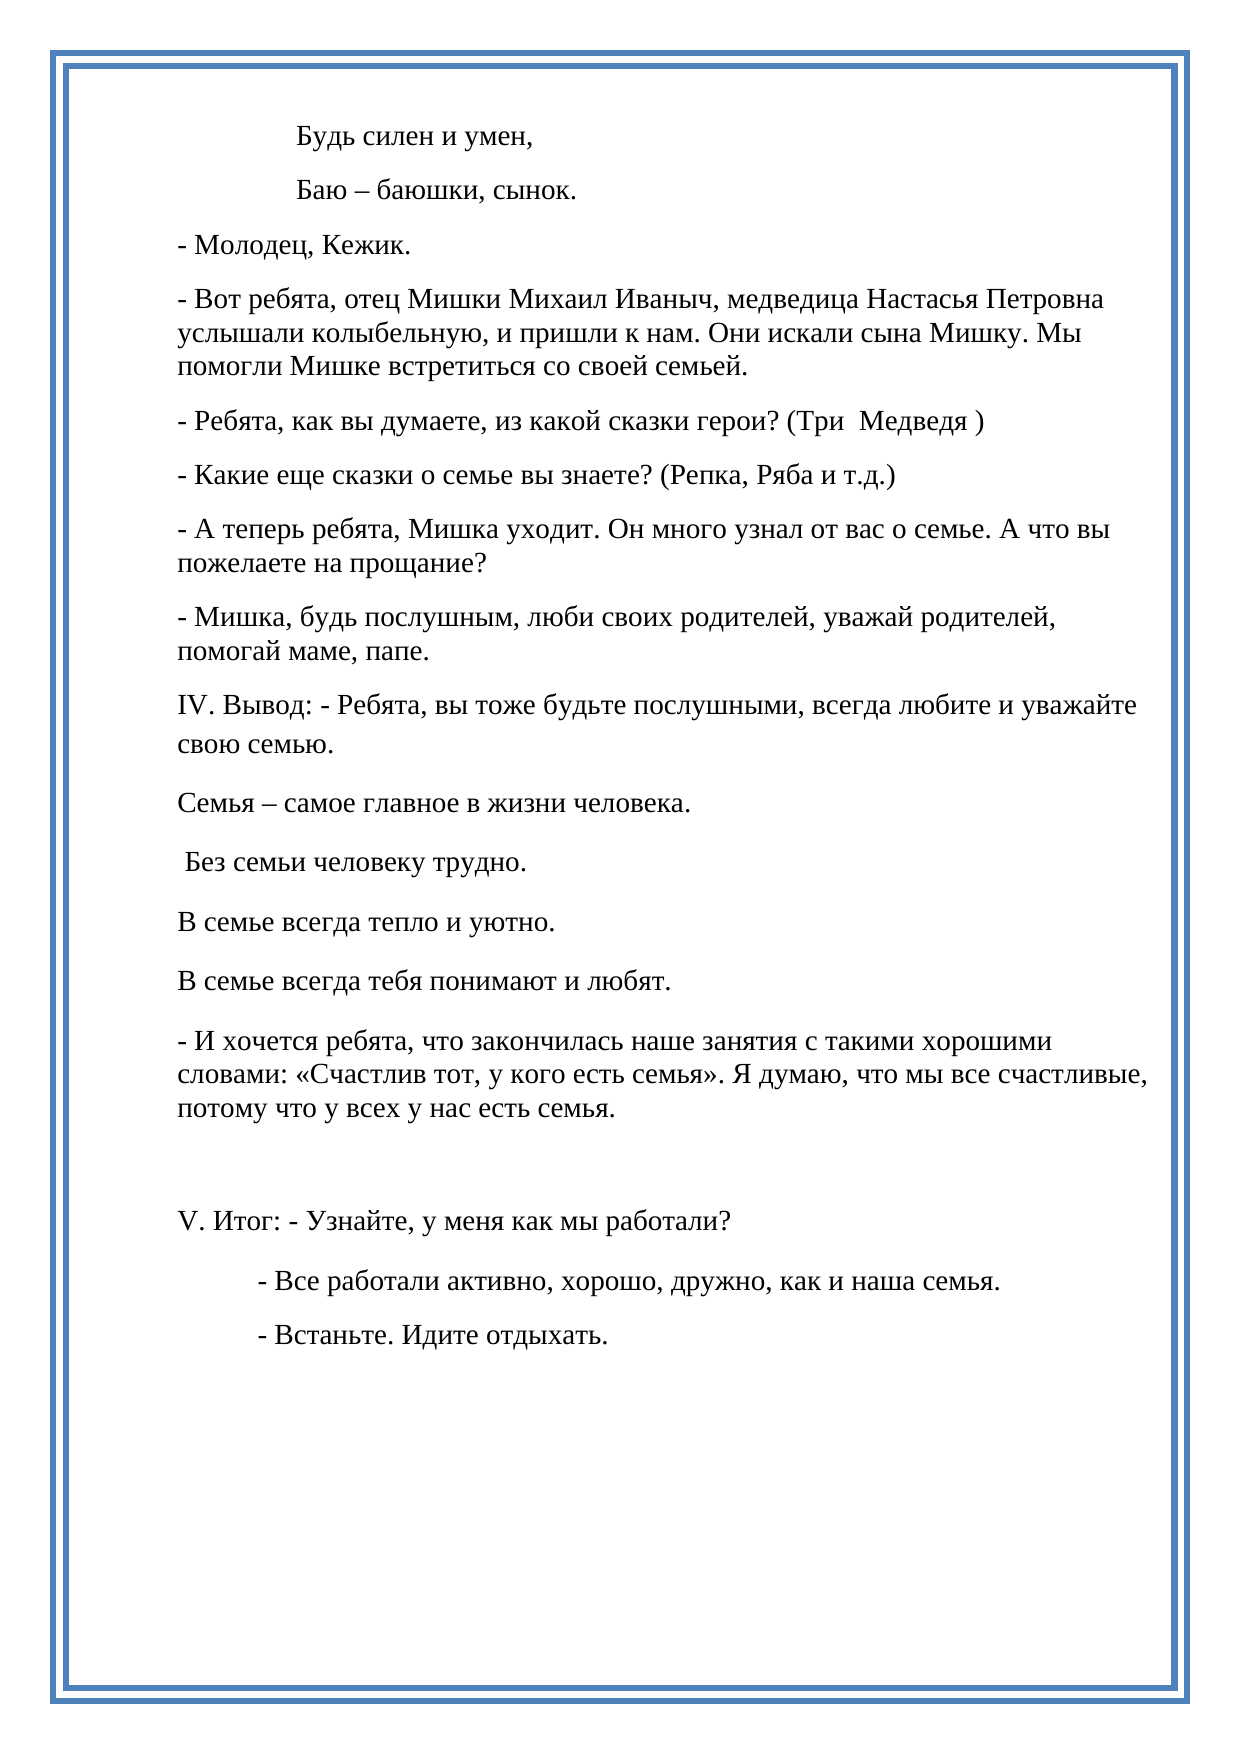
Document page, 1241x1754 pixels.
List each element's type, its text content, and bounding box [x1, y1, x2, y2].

text - И хочется ребята, что закончилась наше занятия с такими хорошими словами: «Счастлив тот, у кого есть семья». Я думаю, что мы все счастливые, потому что у всех у нас есть семья. [177, 1023, 1152, 1123]
text В семье всегда тебя понимают и любят. [177, 963, 1152, 997]
text - А теперь ребята, Мишка уходит. Он много узнал от вас о семье. А что вы пожелаете на прощание? [177, 511, 1152, 578]
text - Встаньте. Идите отдыхать. [177, 1317, 1152, 1351]
text - Все работали активно, хорошо, дружно, как и наша семья. [177, 1263, 1152, 1296]
text - Какие еще сказки о семье вы знаете? (Репка, Ряба и т.д.) [177, 457, 1152, 491]
text Без семьи человеку трудно. [177, 844, 1152, 878]
text Семья – самое главное в жизни человека. [177, 785, 1152, 819]
text IV. Вывод: - Ребята, вы тоже будьте послушными, всегда любите и уважайте свою семью. [177, 687, 1152, 759]
text - Молодец, Кежик. [177, 227, 1152, 260]
text - Вот ребята, отец Мишки Михаил Иваныч, медведица Настасья Петровна услышали колыбельную, и пришли к нам. Они искали сына Мишку. Мы помогли Мишке встретиться со своей семьей. [177, 281, 1152, 382]
text В семье всегда тепло и уютно. [177, 904, 1152, 937]
text Баю – баюшки, сынок. [177, 172, 1152, 206]
text - Мишка, будь послушным, люби своих родителей, уважай родителей, помогай маме, папе. [177, 599, 1152, 666]
text V. Итог: - Узнайте, у меня как мы работали? [177, 1203, 1152, 1237]
text Будь силен и умен, [177, 118, 1152, 152]
text - Ребята, как вы думаете, из какой сказки герои? (Три Медведя ) [177, 403, 1152, 436]
